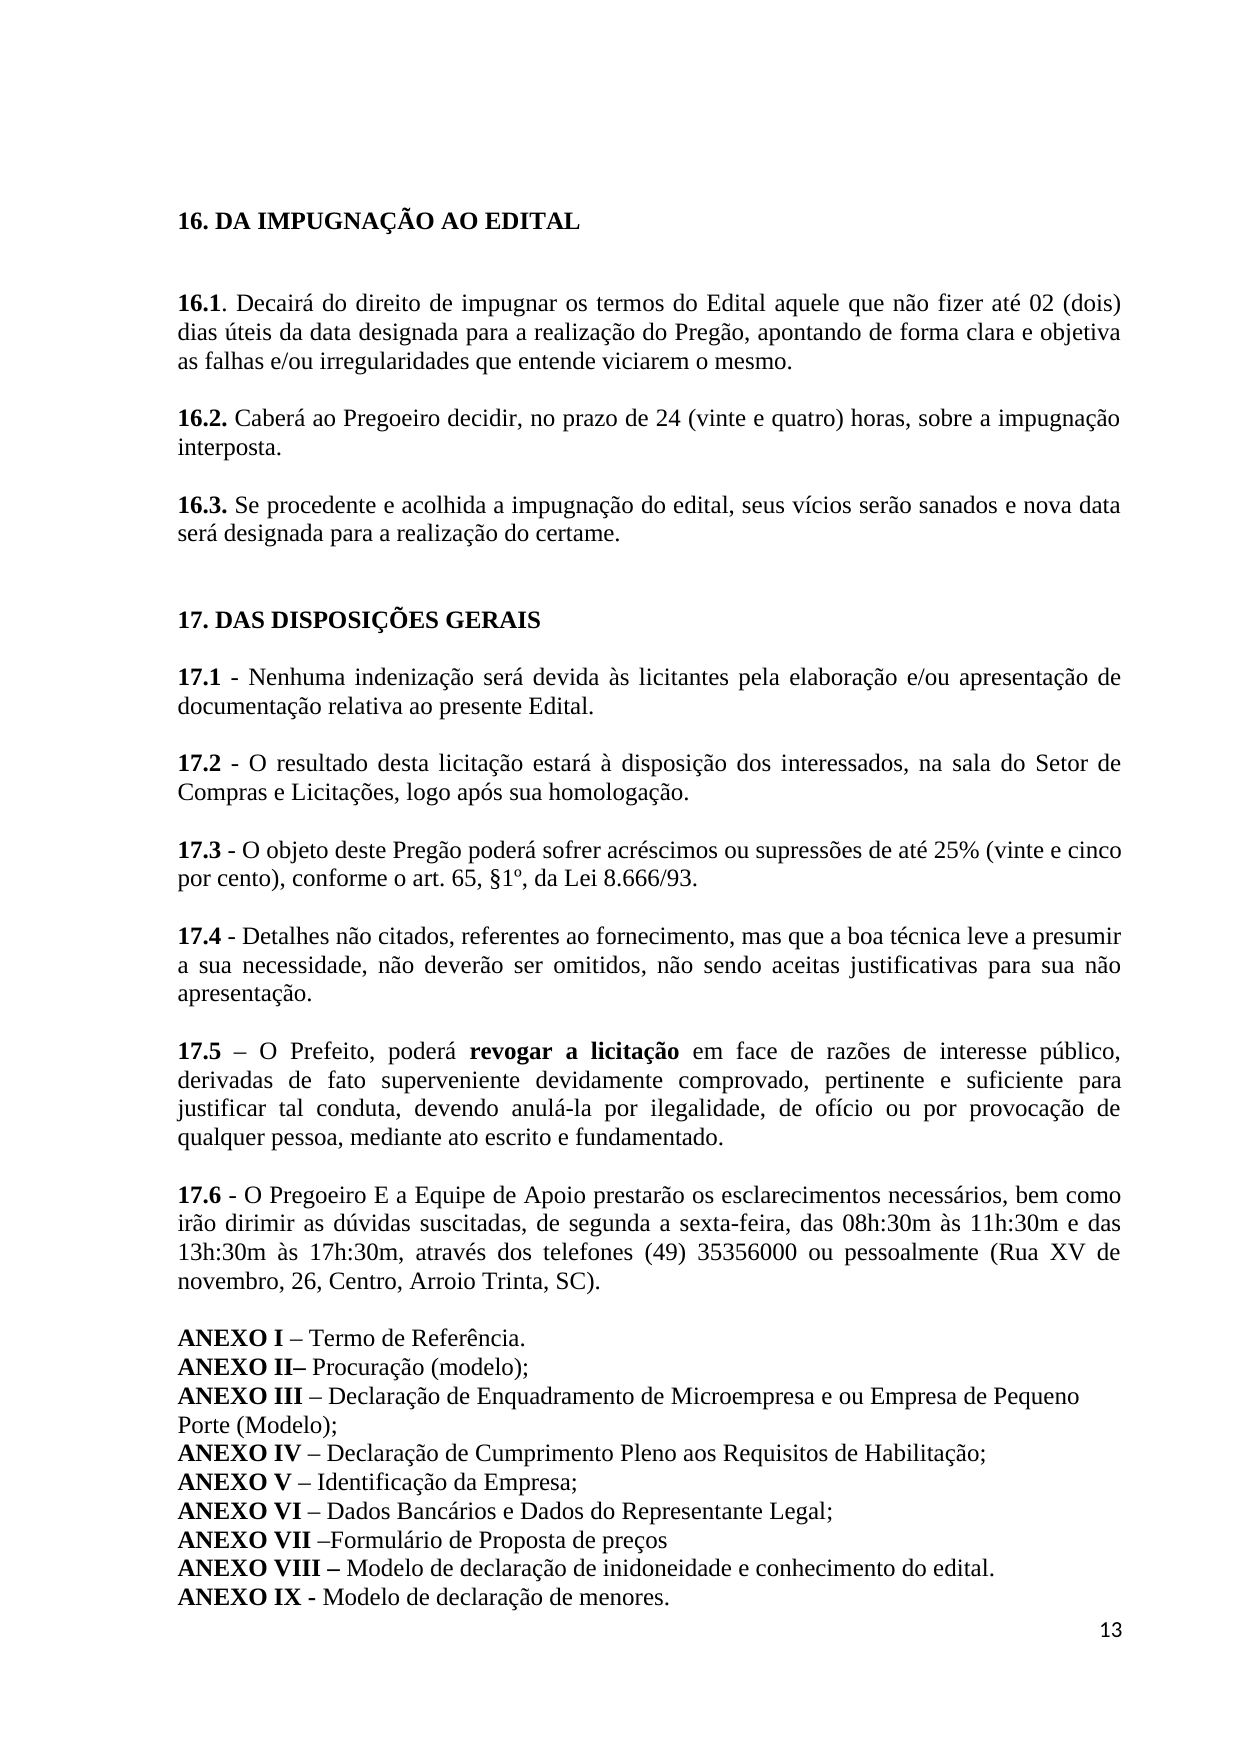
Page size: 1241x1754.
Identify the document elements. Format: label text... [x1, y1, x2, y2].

text ANEXO II– Procuração (modelo); [177, 1352, 1122, 1381]
text 17.5 – O Prefeito, poderá revogar a licitação em face de razões de interesse público, derivadas de fato superveniente devidamente comprovado, pertinente e suficiente para justificar tal conduta, devendo anulá-la por ilegalidade, de ofício ou por provocação de qualquer pessoa, mediante ato escrito e fundamentado. [177, 1036, 1122, 1151]
text ANEXO IX - Modelo de declaração de menores. [177, 1582, 1122, 1611]
text ANEXO VIII – Modelo de declaração de inidoneidade e conhecimento do edital. [177, 1553, 1122, 1582]
text ANEXO VI – Dados Bancários e Dados do Representante Legal; [177, 1496, 1122, 1525]
text ANEXO III – Declaração de Enquadramento de Microempresa e ou Empresa de Pequeno Porte (Modelo); [177, 1381, 1122, 1438]
text ANEXO VII –Formulário de Proposta de preços [177, 1525, 1122, 1553]
text 16.1. Decairá do direito de impugnar os termos do Edital aquele que não fizer até 02 (dois) dias úteis da data designada para a realização do Pregão, apontando de forma clara e objetiva as falhas e/ou irregularidades que entende viciarem o mesmo. [177, 288, 1122, 375]
text ANEXO V – Identificação da Empresa; [177, 1467, 1122, 1496]
text 17.4 - Detalhes não citados, referentes ao fornecimento, mas que a boa técnica leve a presumir a sua necessidade, não deverão ser omitidos, não sendo aceitas justificativas para sua não apresentação. [177, 921, 1122, 1007]
text 17.3 - O objeto deste Pregão poderá sofrer acréscimos ou supressões de até 25% (vinte e cinco por cento), conforme o art. 65, §1º, da Lei 8.666/93. [177, 835, 1122, 892]
text ANEXO IV – Declaração de Cumprimento Pleno aos Requisitos de Habilitação; [177, 1438, 1122, 1467]
text 17. DAS DISPOSIÇÕES GERAIS [177, 605, 1122, 633]
text ANEXO I – Termo de Referência. [177, 1323, 1122, 1352]
text 17.6 - O Pregoeiro E a Equipe de Apoio prestarão os esclarecimentos necessários, bem como irão dirimir as dúvidas suscitadas, de segunda a sexta-feira, das 08h:30m às 11h:30m e das 13h:30m às 17h:30m, através dos telefones (49) 35356000 ou pessoalmente (Rua XV de novembro, 26, Centro, Arroio Trinta, SC). [177, 1180, 1122, 1295]
text 17.2 - O resultado desta licitação estará à disposição dos interessados, na sala do Setor de Compras e Licitações, logo após sua homologação. [177, 748, 1122, 806]
text 17.1 - Nenhuma indenização será devida às licitantes pela elaboração e/ou apresentação de documentação relativa ao presente Edital. [177, 662, 1122, 720]
text 16. DA IMPUGNAÇÃO AO EDITAL [177, 206, 1122, 235]
text 16.2. Caberá ao Pregoeiro decidir, no prazo de 24 (vinte e quatro) horas, sobre a impugnação interposta. [177, 403, 1122, 461]
text 16.3. Se procedente e acolhida a impugnação do edital, seus vícios serão sanados e nova data será designada para a realização do certame. [177, 490, 1122, 547]
